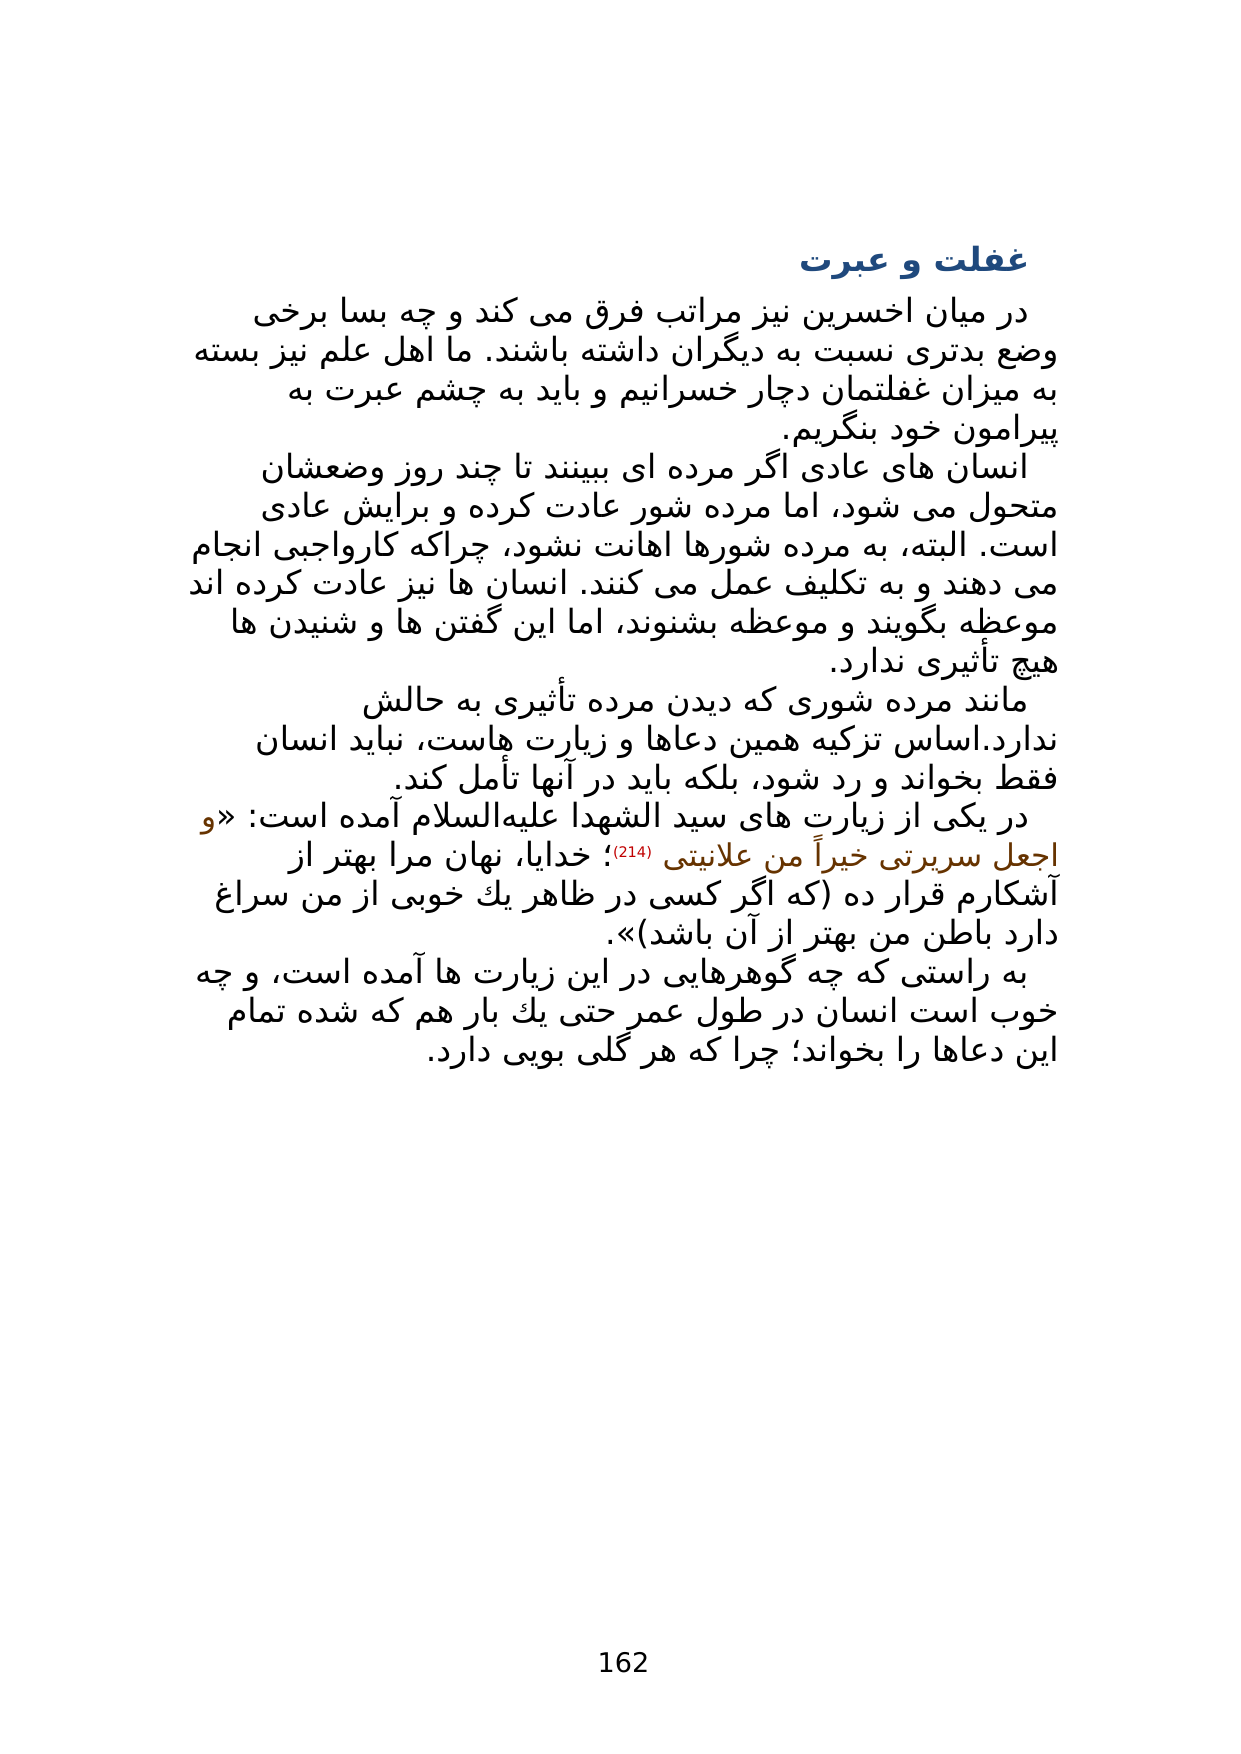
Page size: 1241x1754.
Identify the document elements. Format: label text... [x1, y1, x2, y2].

text مانند مرده شورى كه ديدن مرده تأثيرى به حالش ندارد.اساس تزكيه همين دعاها و زيارت هاست، نبايد انسان فقط بخواند و رد شود، بلكه بايد در آنها تأمل كند. [187, 680, 1059, 797]
text در ميان اخسرين نيز مراتب فرق مى كند و چه بسا برخى وضع بدترى نسبت به ديگران داشته باشند. ما اهل علم نيز بسته به ميزان غفلتمان دچار خسرانيم و بايد به چشم عبرت به پيرامون خود بنگريم. [187, 292, 1059, 447]
text در يكى از زيارت هاى سيد الشهدا عليه‌السلام آمده است: «و اجعل سريرتى خيراً من علانيتى (214)؛ خدايا، نهان مرا بهتر از آشكارم قرار ده (كه اگر كسى در ظاهر يك خوبى از من سراغ دارد باطن من بهتر از آن باشد)». [187, 797, 1059, 952]
subtitle غفلت و عبرت [187, 241, 1059, 279]
text به راستى كه چه گوهرهايى در اين زيارت ها آمده است، و چه خوب است انسان در طول عمر حتى يك بار هم كه شده تمام اين دعاها را بخواند؛ چرا كه هر گلى بويى دارد. [187, 952, 1059, 1069]
text انسان هاى عادى اگر مرده اى ببينند تا چند روز وضعشان متحول مى شود، اما مرده شور عادت كرده و برايش عادى است. البته، به مرده شورها اهانت نشود، چراكه كارواجبى انجام مى دهند و به تكليف عمل مى كنند. انسان ها نيز عادت كرده اند موعظه بگويند و موعظه بشنوند، اما اين گفتن ها و شنيدن ها هيچ تأثيرى ندارد. [187, 447, 1059, 680]
